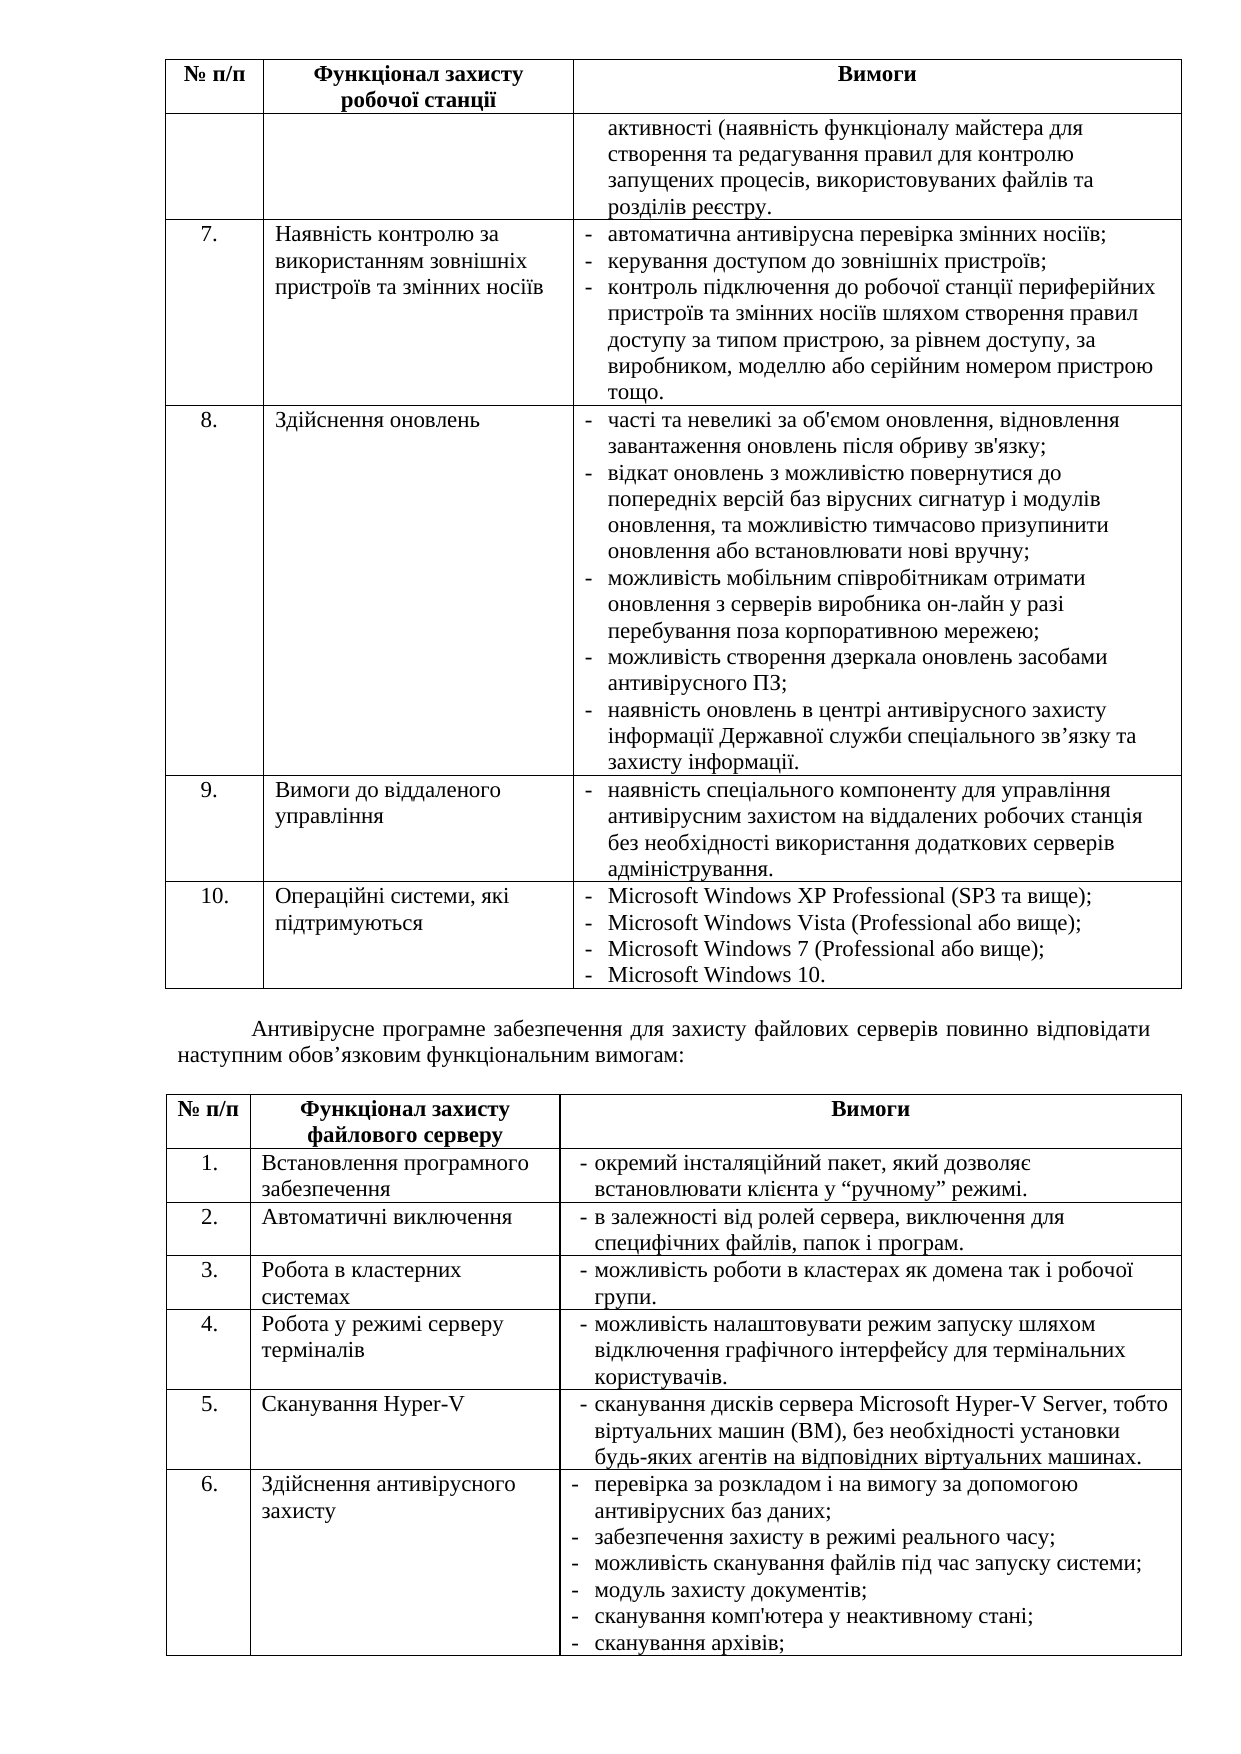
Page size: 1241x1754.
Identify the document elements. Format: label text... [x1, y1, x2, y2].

table_cell Здійснення оновлень [264, 406, 573, 775]
table_cell Операційні системи, які підтримуються [264, 882, 573, 988]
table_cell Наявність контролю за використанням зовнішніх пристроїв та змінних носіїв [264, 220, 573, 405]
table_cell окремий інсталяційний пакет, який дозволяє встановлювати клієнта у “ручному” режимі. [561, 1149, 1181, 1202]
table_cell Автоматичні виключення [251, 1203, 559, 1255]
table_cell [264, 114, 573, 219]
table_header Вимоги [561, 1095, 1181, 1148]
table_cell [167, 1470, 250, 1655]
table_cell [167, 1390, 250, 1469]
table_cell Встановлення програмного забезпечення [251, 1149, 559, 1202]
table_header № п/п [166, 60, 263, 113]
table_cell [167, 1149, 250, 1202]
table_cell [251, 1470, 559, 1655]
table_header Функціонал захисту файлового серверу [251, 1095, 559, 1148]
table_cell [167, 1310, 250, 1389]
table_cell [167, 1256, 250, 1309]
table_cell Вимоги до віддаленого управління [264, 776, 573, 881]
table_cell можливість роботи в кластерах як домена так і робочої групи. [561, 1256, 1181, 1309]
table_cell [166, 220, 263, 405]
table_cell Сканування Hyper-V [251, 1390, 559, 1469]
table_cell автоматична антивірусна перевірка змінних носіїв; керування доступом до зовнішніх пристроїв; контроль підключення до робочої станції периферійних пристроїв та змінних носіїв шляхом створення правил доступу за типом пристрою, за рівнем доступу, за виробником, моделлю або серійним номером пристрою тощо. [574, 220, 1181, 405]
table_cell [166, 882, 263, 988]
table_cell наявність спеціального компоненту для управління антивірусним захистом на віддалених робочих станція без необхідності використання додаткових серверів адміністрування. [574, 776, 1181, 881]
table_cell в залежності від ролей сервера, виключення для специфічних файлів, папок і програм. [561, 1203, 1181, 1255]
table_cell Робота у режимі серверу терміналів [251, 1310, 559, 1389]
table_header Функціонал захисту робочої станції [264, 60, 573, 113]
table_cell сканування дисків сервера Microsoft Hyper-V Server, тобто віртуальних машин (ВМ), без необхідності установки будь-яких агентів на відповідних віртуальних машинах. [561, 1390, 1181, 1469]
table_cell [166, 406, 263, 775]
text Антивірусне програмне забезпечення для захисту файлових серверів повинно відповідати наступним обов’язковим функціональним вимогам: [177, 1015, 1152, 1068]
table_cell [167, 1203, 250, 1255]
table_cell [166, 114, 263, 219]
table_cell Microsoft Windows XP Professional (SP3 та вище); Microsoft Windows Vista (Professional або вище); Microsoft Windows 7 (Professional або вище); Microsoft Windows 10. [574, 882, 1181, 988]
table_cell Робота в кластерних системах [251, 1256, 559, 1309]
table_header Вимоги [574, 60, 1181, 113]
table_header № п/п [167, 1095, 250, 1148]
table_cell часті та невеликі за об'ємом оновлення, відновлення завантаження оновлень після обриву зв'язку; відкат оновлень з можливістю повернутися до попередніх версій баз вірусних сигнатур і модулів оновлення, та можливістю тимчасово призупинити оновлення або встановлювати нові вручну; можливість мобільним співробітникам отримати оновлення з серверів виробника он-лайн у разі перебування поза корпоративною мережею; можливість створення дзеркала оновлень засобами антивірусного ПЗ; наявність оновлень в центрі антивірусного захисту інформації Державної служби спеціального зв’язку та захисту інформації. [574, 406, 1181, 775]
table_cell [561, 1470, 1181, 1655]
table_cell можливість налаштовувати режим запуску шляхом відключення графічного інтерфейсу для термінальних користувачів. [561, 1310, 1181, 1389]
table_cell [166, 776, 263, 881]
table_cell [574, 114, 1181, 219]
